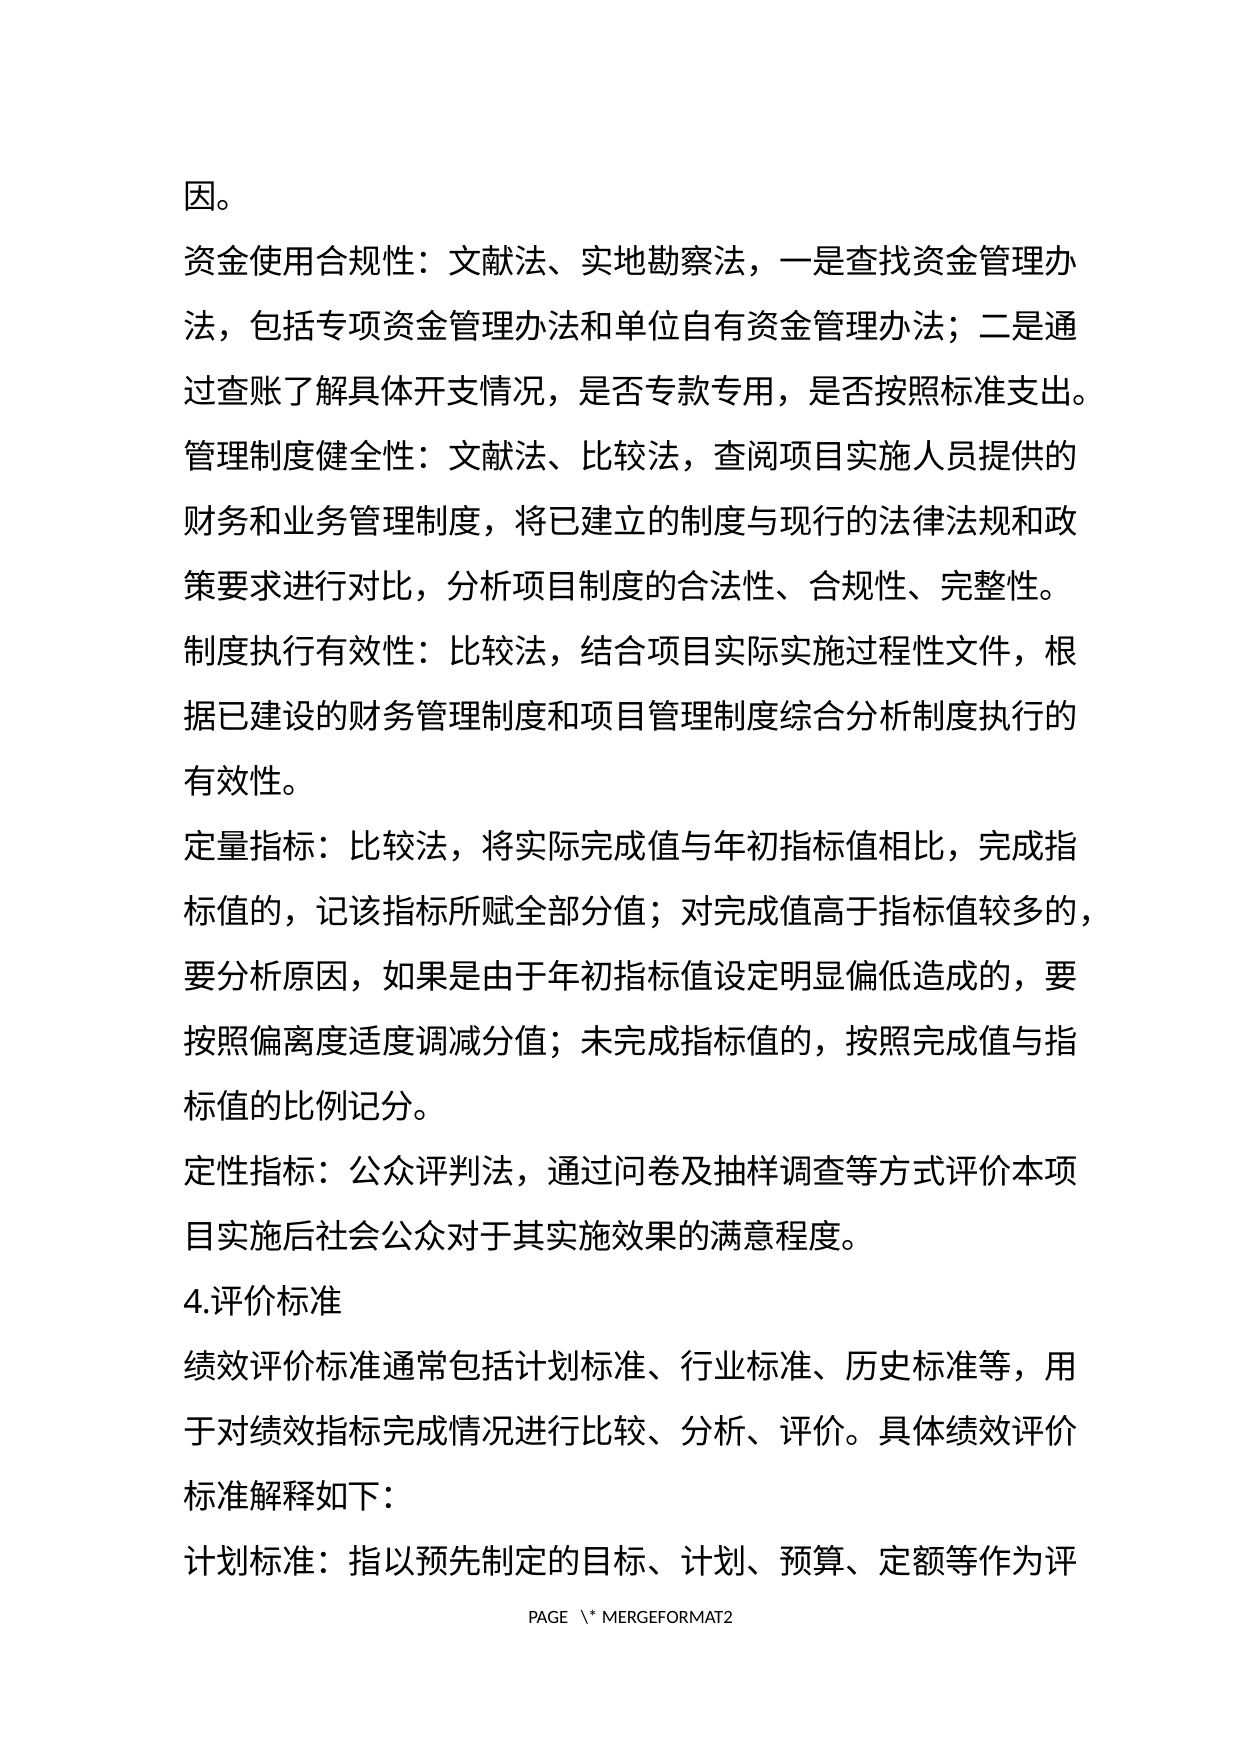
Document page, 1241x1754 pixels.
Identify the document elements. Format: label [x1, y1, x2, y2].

text [183, 162, 1078, 1592]
